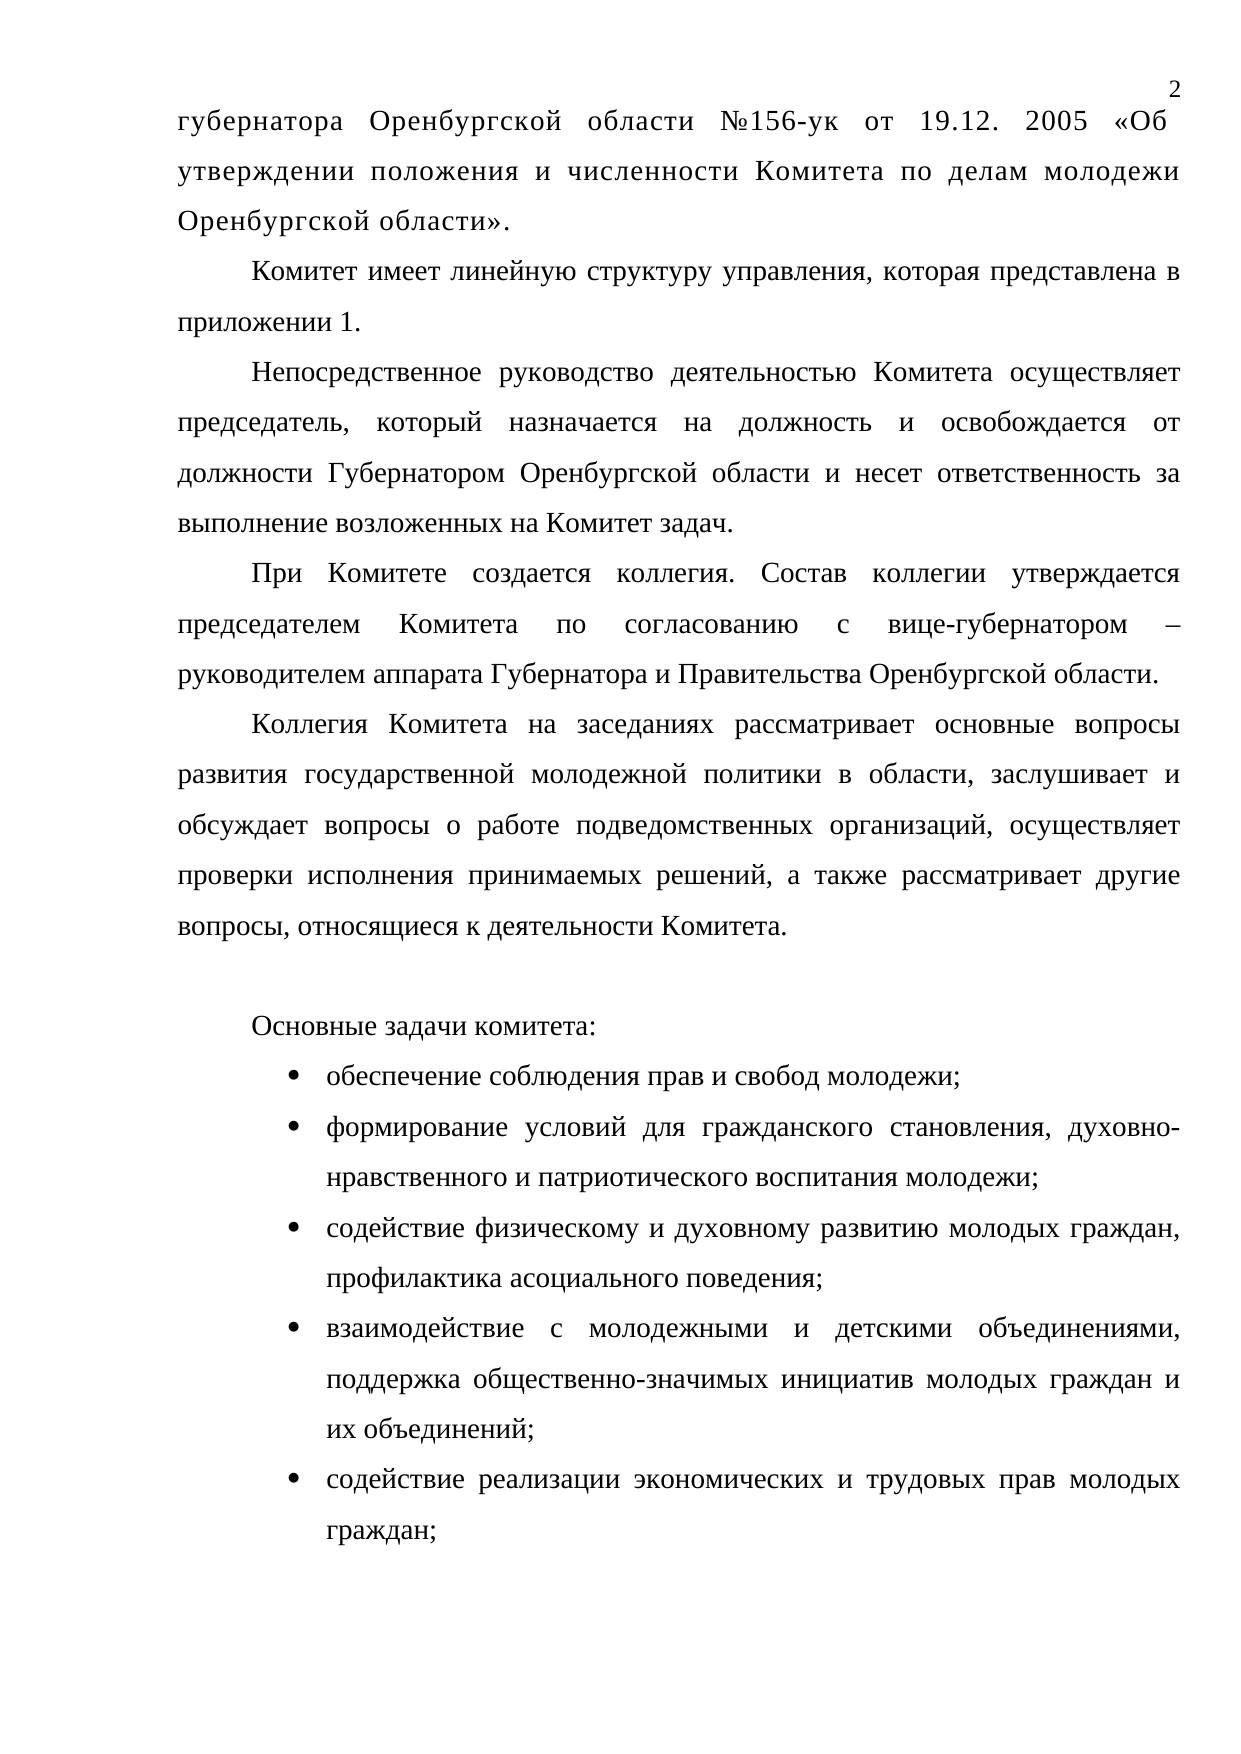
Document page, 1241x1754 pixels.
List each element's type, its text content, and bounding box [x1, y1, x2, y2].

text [177, 103, 1181, 237]
text Основные задачи комитета: [177, 1008, 1181, 1042]
list формирование условий для гражданского становления, духовно-нравственного и патриотического воспитания молодежи; [288, 1109, 1181, 1193]
list взаимодействие с молодежными и детскими объединениями, поддержка общественно-значимых инициатив молодых граждан и их объединений; [288, 1310, 1181, 1445]
list обеспечение соблюдения прав и свобод молодежи; [288, 1058, 1181, 1092]
text При Комитете создается коллегия. Состав коллегии утверждается председателем Комитета по согласованию с вице-губернатором – руководителем аппарата Губернатора и Правительства Оренбургской области. [177, 555, 1181, 689]
text Комитет имеет линейную структуру управления, которая представлена в приложении 1. [177, 253, 1181, 337]
text Непосредственное руководство деятельностью Комитета осуществляет председатель, который назначается на должность и освобождается от должности Губернатором Оренбургской области и несет ответственность за выполнение возложенных на Комитет задач. [177, 354, 1181, 539]
list содействие физическому и духовному развитию молодых граждан, профилактика асоциального поведения; [288, 1210, 1181, 1294]
list содействие реализации экономических и трудовых прав молодых граждан; [288, 1461, 1181, 1545]
text Коллегия Комитета на заседаниях рассматривает основные вопросы развития государственной молодежной политики в области, заслушивает и обсуждает вопросы о работе подведомственных организаций, осуществляет проверки исполнения принимаемых решений, а также рассматривает другие вопросы, относящиеся к деятельности Комитета. [177, 706, 1181, 941]
